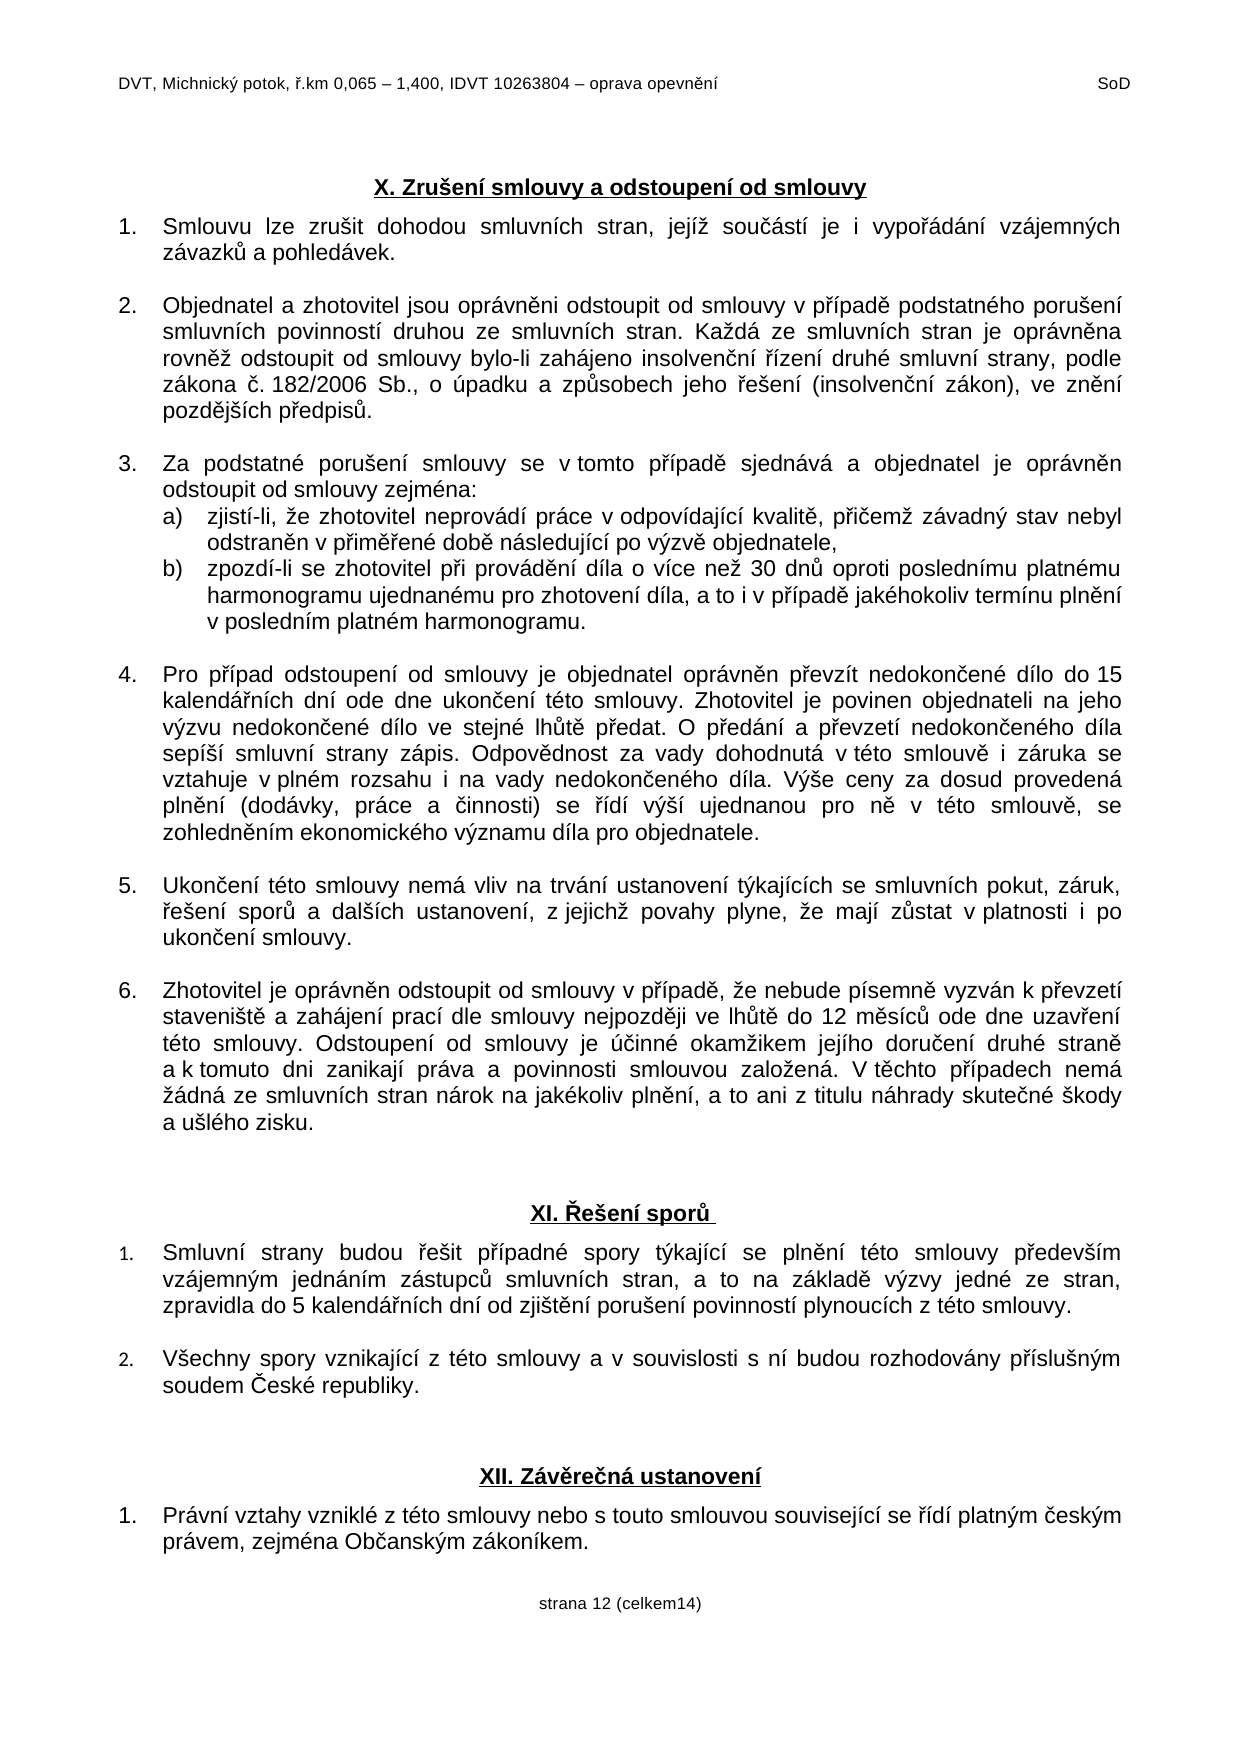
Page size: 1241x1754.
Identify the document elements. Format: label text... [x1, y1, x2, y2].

text Právní vztahy vzniklé z této smlouvy nebo s touto smlouvou související se řídí platným českým právem, zejména Občanským zákoníkem. [118, 1502, 1122, 1555]
text Ukončení této smlouvy nemá vliv na trvání ustanovení týkajících se smluvních pokut, záruk, řešení sporů a dalších ustanovení, z jejichž povahy plyne, že mají zůstat v platnosti i po ukončení smlouvy. [118, 872, 1122, 951]
text zjistí-li, že zhotovitel neprovádí práce v odpovídající kvalitě, přičemž závadný stav nebyl odstraněn v přiměřené době následující po výzvě objednatele, [162, 503, 1122, 555]
text Závěrečná ustanovení [118, 1463, 1122, 1489]
text Smluvní strany budou řešit případné spory týkající se plnění této smlouvy především vzájemným jednáním zástupců smluvních stran, a to na základě výzvy jedné ze stran, zpravidla do 5 kalendářních dní od zjištění porušení povinností plynoucích z této smlouvy. [118, 1239, 1122, 1318]
text zpozdí-li se zhotovitel při provádění díla o více než 30 dnů oproti poslednímu platnému harmonogramu ujednanému pro zhotovení díla, a to i v případě jakéhokoliv termínu plnění v posledním platném harmonogramu. [162, 555, 1122, 634]
text Objednatel a zhotovitel jsou oprávněni odstoupit od smlouvy v případě podstatného porušení smluvních povinností druhou ze smluvních stran. Každá ze smluvních stran je oprávněna rovněž odstoupit od smlouvy bylo-li zahájeno insolvenční řízení druhé smluvní strany, podle zákona č. 182/2006 Sb., o úpadku a způsobech jeho řešení (insolvenční zákon), ve znění pozdějších předpisů. [118, 292, 1122, 423]
text Smlouvu lze zrušit dohodou smluvních stran, jejíž součástí je i vypořádání vzájemných závazků a pohledávek. [118, 213, 1122, 265]
text Všechny spory vznikající z této smlouvy a v souvislosti s ní budou rozhodovány příslušným soudem České republiky. [118, 1345, 1122, 1398]
text Zhotovitel je oprávněn odstoupit od smlouvy v případě, že nebude písemně vyzván k převzetí staveniště a zahájení prací dle smlouvy nejpozději ve lhůtě do 12 měsíců ode dne uzavření této smlouvy. Odstoupení od smlouvy je účinné okamžikem jejího doručení druhé straně a k tomuto dni zanikají práva a povinnosti smlouvou založená. V těchto případech nemá žádná ze smluvních stran nárok na jakékoliv plnění, a to ani z titulu náhrady skutečné škody a ušlého zisku. [118, 977, 1122, 1135]
text Řešení sporů [118, 1200, 1122, 1227]
text Pro případ odstoupení od smlouvy je objednatel oprávněn převzít nedokončené dílo do 15 kalendářních dní ode dne ukončení této smlouvy. Zhotovitel je povinen objednateli na jeho výzvu nedokončené dílo ve stejné lhůtě předat. O předání a převzetí nedokončeného díla sepíší smluvní strany zápis. Odpovědnost za vady dohodnutá v této smlouvě i záruka se vztahuje v plném rozsahu i na vady nedokončeného díla. Výše ceny za dosud provedená plnění (dodávky, práce a činnosti) se řídí výší ujednanou pro ně v této smlouvě, se zohledněním ekonomického významu díla pro objednatele. [118, 661, 1122, 845]
text Za podstatné porušení smlouvy se v tomto případě sjednává a objednatel je oprávněn odstoupit od smlouvy zejména: [118, 450, 1122, 503]
text Zrušení smlouvy a odstoupení od smlouvy [118, 174, 1122, 200]
